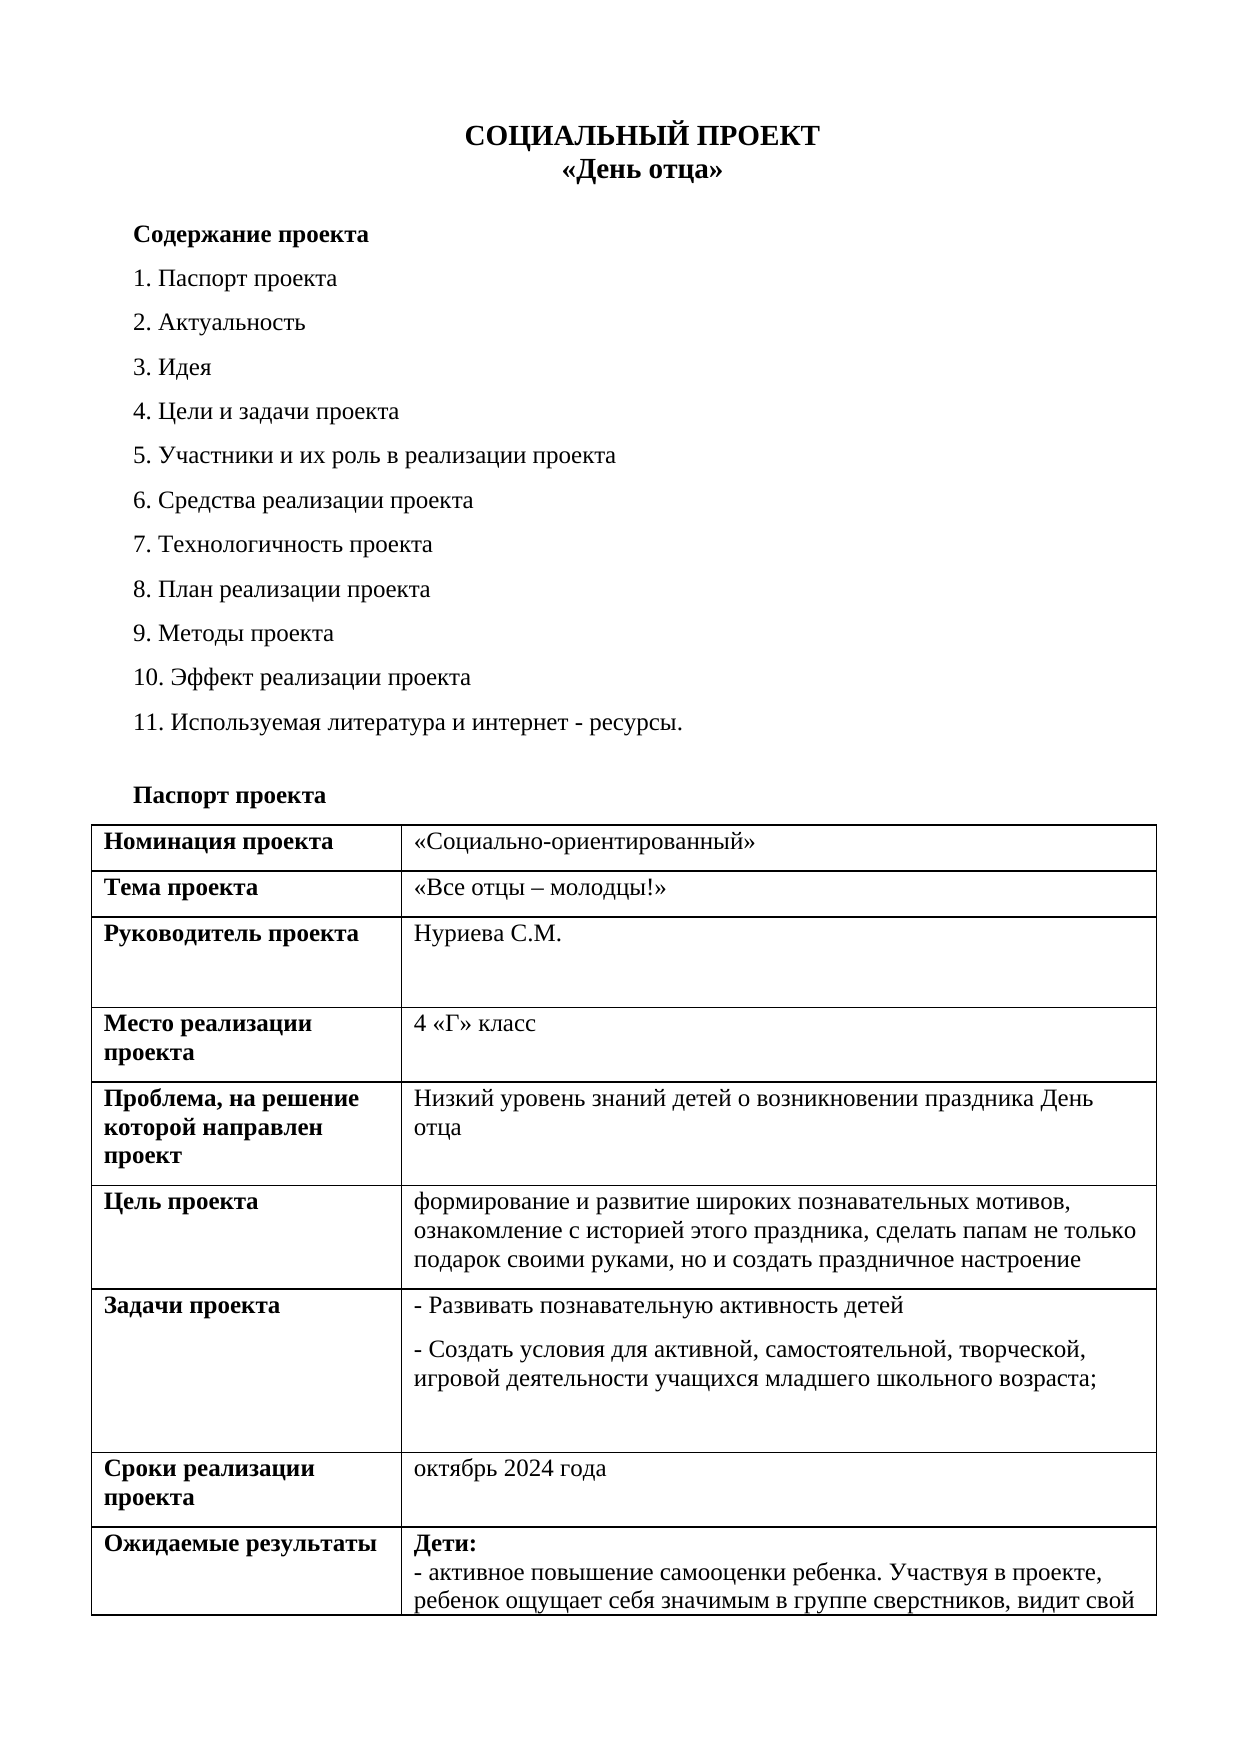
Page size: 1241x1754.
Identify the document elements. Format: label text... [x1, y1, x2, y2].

table_header Номинация проекта [92, 826, 401, 870]
table_cell Цель проекта [92, 1186, 401, 1288]
text 1. Паспорт проекта [133, 263, 1152, 292]
table_cell Задачи проекта [92, 1290, 401, 1452]
table_cell октябрь 2024 года [402, 1453, 1156, 1526]
text «День отца» [133, 152, 1152, 185]
table_cell - Развивать познавательную активность детей - Создать условия для активной, самостоятельной, творческой, игровой деятельности учащихся младшего школьного возраста; [402, 1290, 1156, 1452]
text 11. Используемая литература и интернет - ресурсы. [133, 707, 1152, 736]
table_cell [402, 1528, 1156, 1614]
text 7. Технологичность проекта [133, 529, 1152, 558]
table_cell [92, 1528, 401, 1614]
text СОЦИАЛЬНЫЙ ПРОЕКТ [133, 118, 1152, 152]
table_cell Нуриева С.М. [402, 918, 1156, 1007]
text 5. Участники и их роль в реализации проекта [133, 441, 1152, 469]
text 9. Методы проекта [133, 618, 1152, 647]
text 3. Идея [133, 352, 1152, 381]
table_cell Сроки реализации проекта [92, 1453, 401, 1526]
text 8. План реализации проекта [133, 574, 1152, 602]
text 4. Цели и задачи проекта [133, 396, 1152, 425]
table_cell 4 «Г» класс [402, 1008, 1156, 1081]
text 6. Средства реализации проекта [133, 485, 1152, 514]
text 10. Эффект реализации проекта [133, 662, 1152, 691]
table_cell Тема проекта [92, 872, 401, 916]
text Содержание проекта [133, 219, 1152, 247]
table_cell «Все отцы – молодцы!» [402, 872, 1156, 916]
table_cell формирование и развитие широких познавательных мотивов, ознакомление с историей этого праздника, сделать папам не только подарок своими руками, но и создать праздничное настроение [402, 1186, 1156, 1288]
table_cell Проблема, на решение которой направлен проект [92, 1083, 401, 1185]
table_header «Социально-ориентированный» [402, 826, 1156, 870]
table_cell Низкий уровень знаний детей о возникновении праздника День отца [402, 1083, 1156, 1185]
text 2. Актуальность [133, 307, 1152, 336]
table_cell Место реализации проекта [92, 1008, 401, 1081]
table_cell Руководитель проекта [92, 918, 401, 1007]
text Паспорт проекта [133, 751, 1152, 809]
